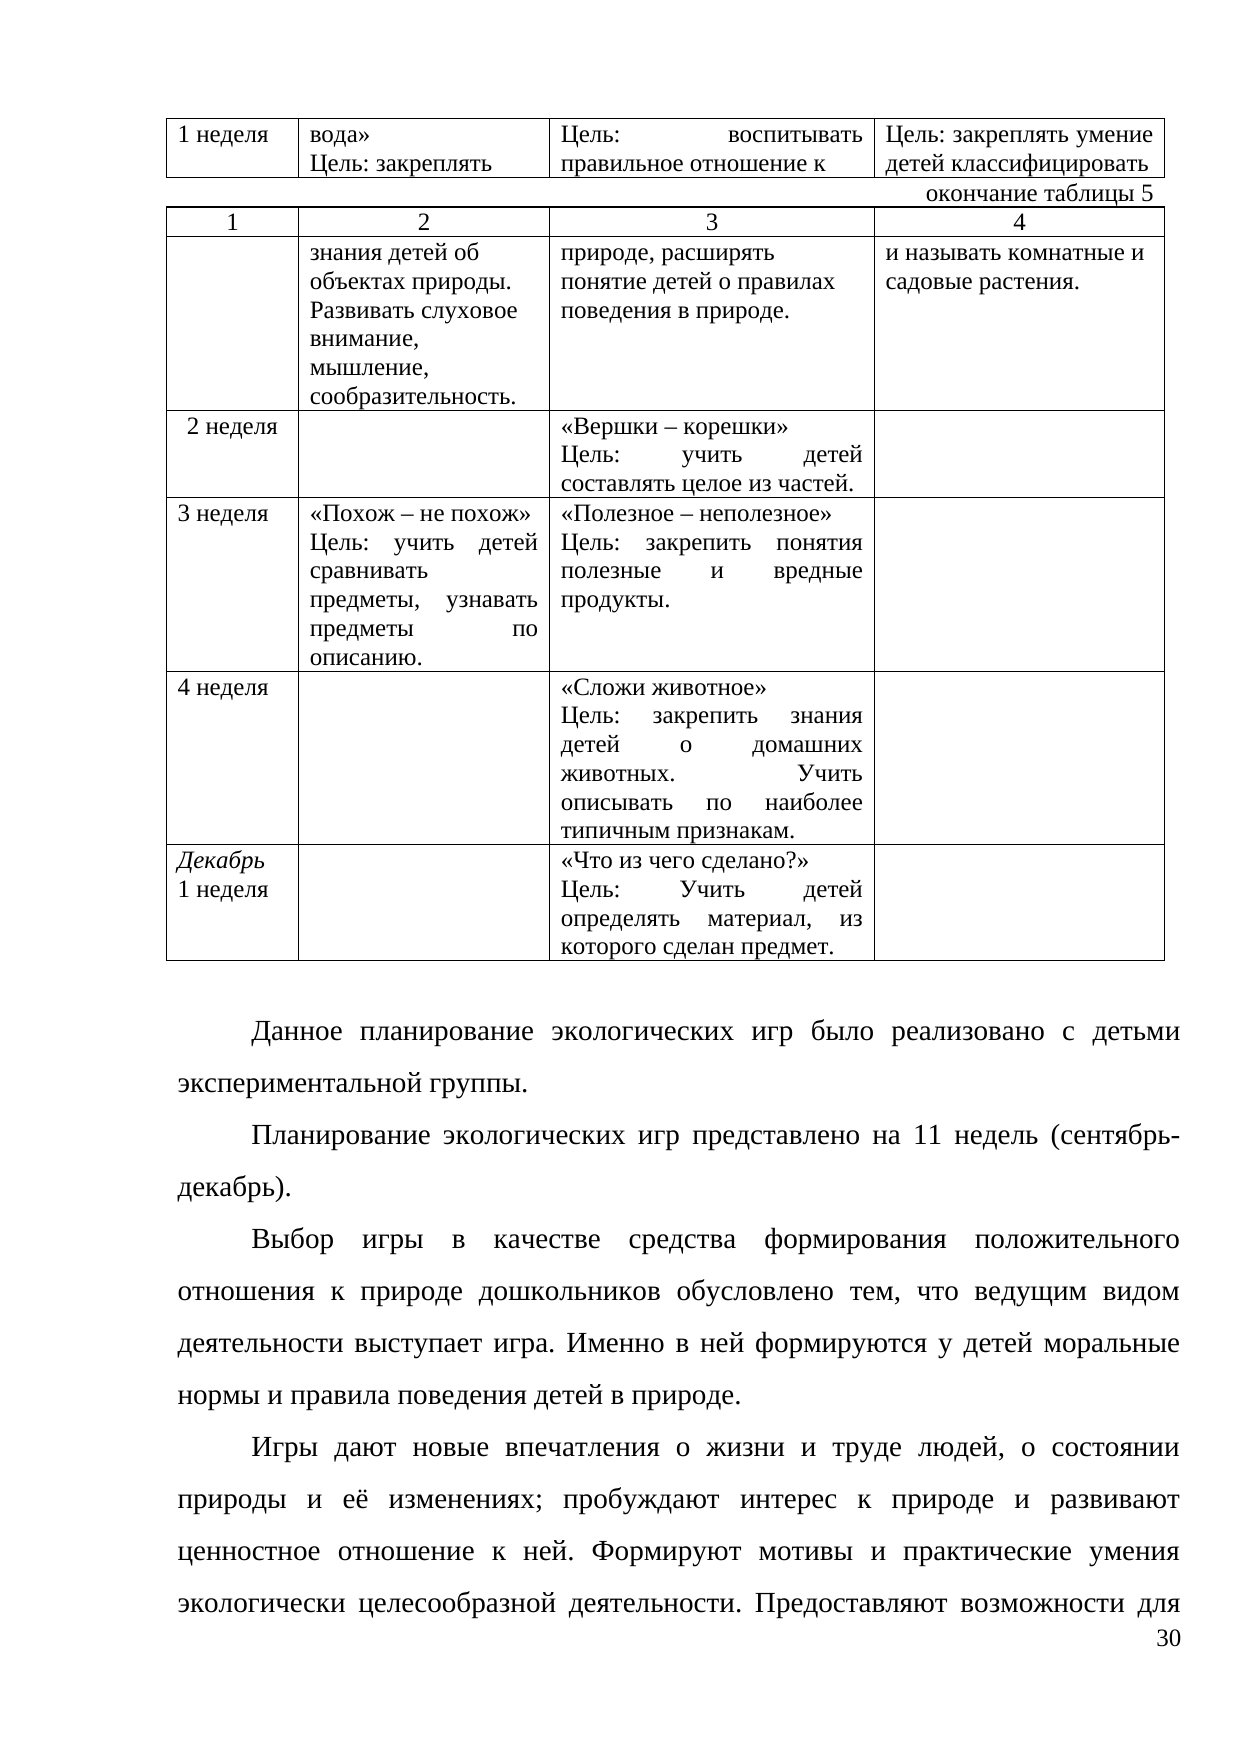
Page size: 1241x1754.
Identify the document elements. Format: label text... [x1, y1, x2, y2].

table_cell и называть комнатные и садовые растения. [875, 237, 1164, 410]
text Выбор игры в качестве средства формирования положительного отношения к природе дошкольников обусловлено тем, что ведущим видом деятельности выступает игра. Именно в ней формируются у детей моральные нормы и правила поведения детей в природе. [177, 1221, 1181, 1411]
text Планирование экологических игр представлено на 11 недель (сентябрь-декабрь). [177, 1117, 1181, 1203]
table_cell природе, расширять понятие детей о правилах поведения в природе. [550, 237, 874, 410]
text Данное планирование экологических игр было реализовано с детьми экспериментальной группы. [177, 1013, 1181, 1099]
table_cell [167, 237, 298, 410]
table_cell «Похож – не похож» Цель: учить детей сравнивать предметы, узнавать предметы по описанию. [299, 498, 549, 671]
table_cell 3 [550, 208, 874, 236]
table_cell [299, 119, 549, 177]
table_cell «Что из чего сделано?» Цель: Учить детей определять материал, из которого сделан предмет. [550, 845, 874, 960]
table_cell [299, 845, 549, 960]
table_cell «Вершки – корешки» Цель: учить детей составлять целое из частей. [550, 411, 874, 497]
table_cell Ноябрь 1 неделя [167, 119, 298, 177]
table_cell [550, 119, 874, 177]
table_cell [299, 411, 549, 497]
table_cell 3 неделя [167, 498, 298, 671]
table_cell 4 [875, 208, 1164, 236]
table_cell [299, 672, 549, 844]
table_cell окончание таблицы 5 [166, 178, 1164, 206]
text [177, 1429, 1181, 1618]
table_cell [875, 498, 1164, 671]
table_cell «Сложи животное» Цель: закрепить знания детей о домашних животных. Учить описывать по наиболее типичным признакам. [550, 672, 874, 844]
table_cell [875, 672, 1164, 844]
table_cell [875, 119, 1164, 177]
table_cell знания детей об объектах природы. Развивать слуховое внимание, мышление, сообразительность. [299, 237, 549, 410]
table_cell 2 неделя [167, 411, 298, 497]
table_cell 1 [167, 208, 298, 236]
table_cell [875, 411, 1164, 497]
table_cell Декабрь 1 неделя [167, 845, 298, 960]
table_cell «Полезное – неполезное» Цель: закрепить понятия полезные и вредные продукты. [550, 498, 874, 671]
table_cell 2 [299, 208, 549, 236]
table_cell [875, 845, 1164, 960]
table_cell 4 неделя [167, 672, 298, 844]
